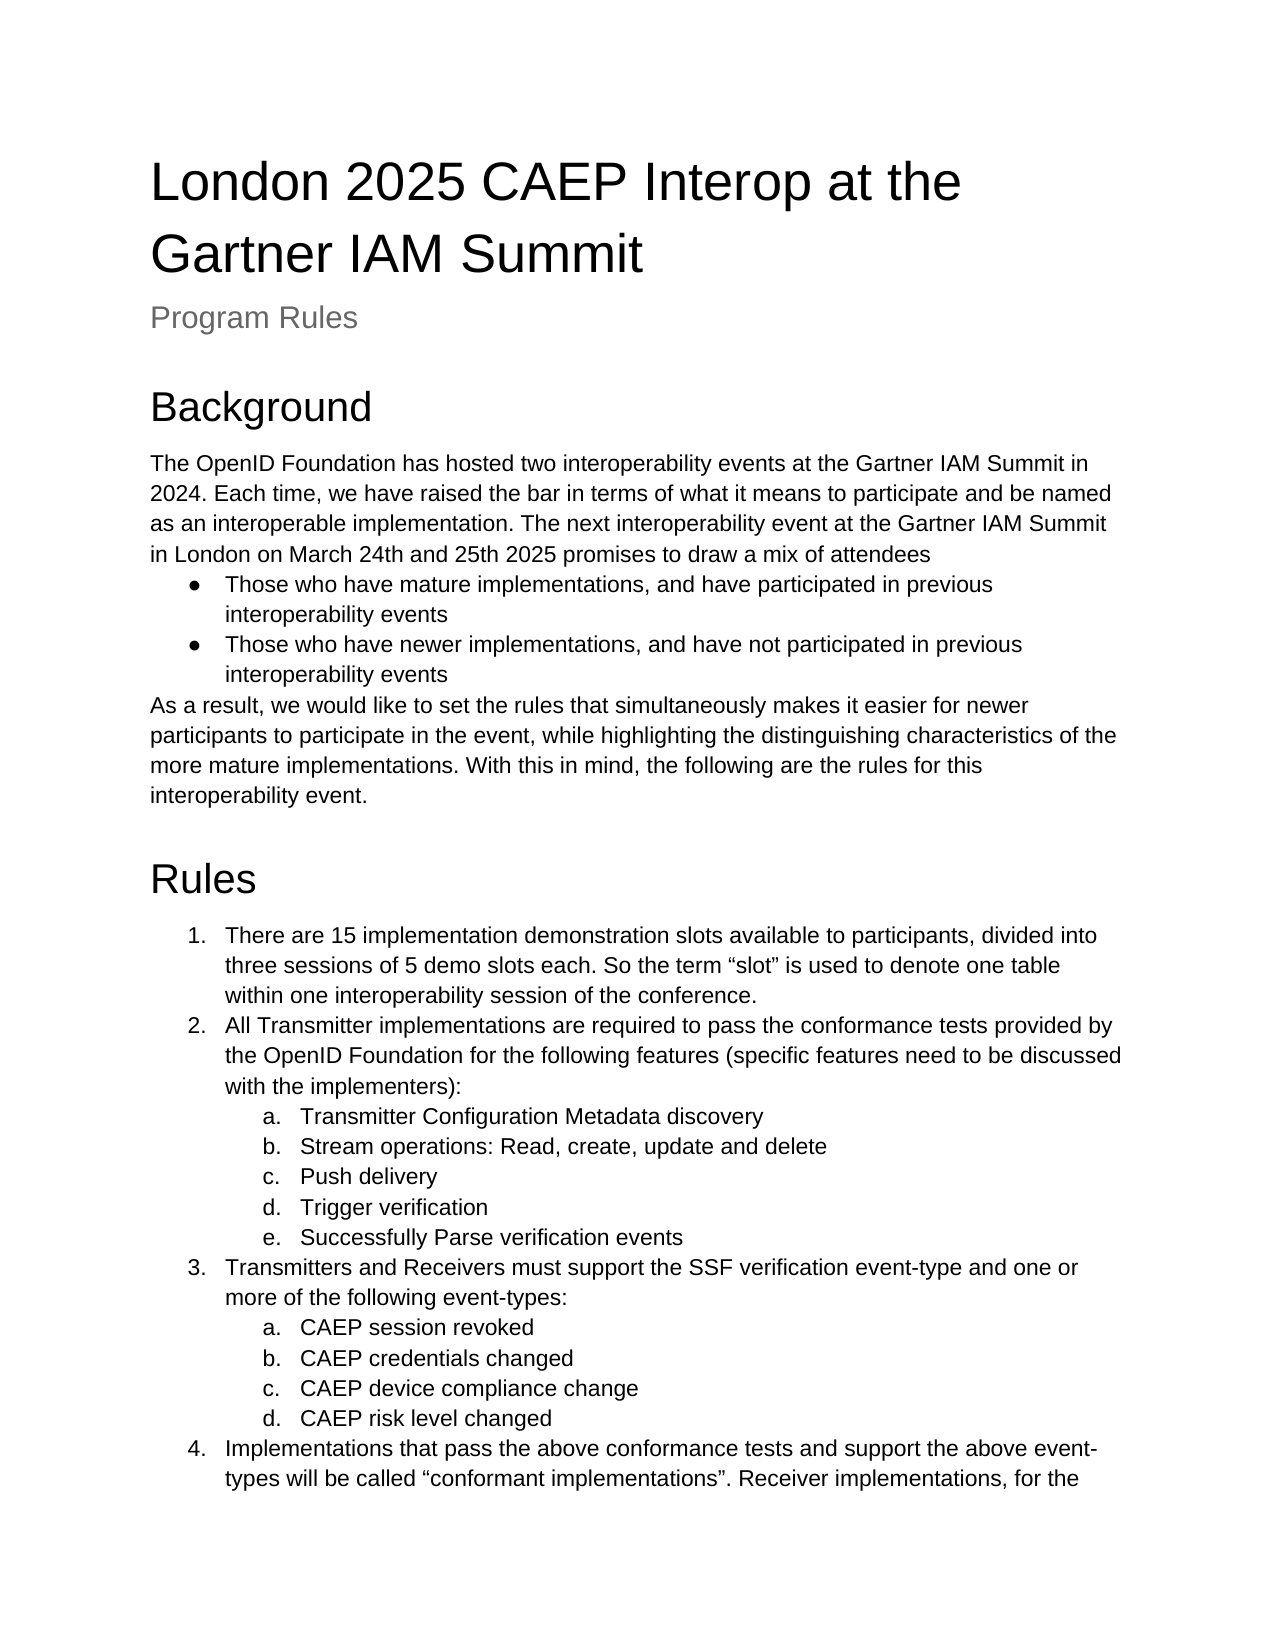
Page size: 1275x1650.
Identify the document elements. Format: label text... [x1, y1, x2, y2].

list Transmitters and Receivers must support the SSF verification event-type and one or more of the following event-types: [187, 1254, 1125, 1311]
list Trigger verification [262, 1193, 1125, 1220]
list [187, 1435, 1125, 1492]
title London 2025 CAEP Interop at the Gartner IAM Summit [150, 150, 1125, 284]
list All Transmitter implementations are required to pass the conformance tests provided by the OpenID Foundation for the following features (specific features need to be discussed with the implementers): [187, 1012, 1125, 1099]
list Successfully Parse verification events [262, 1224, 1125, 1250]
subtitle Program Rules [150, 299, 1125, 335]
list Those who have mature implementations, and have participated in previous interoperability events [187, 571, 1125, 627]
subtitle Rules [150, 854, 1125, 902]
list CAEP risk level changed [262, 1405, 1125, 1431]
list CAEP session revoked [262, 1314, 1125, 1341]
text As a result, we would like to set the rules that simultaneously makes it easier for newer participants to participate in the event, while highlighting the distinguishing characteristics of the more mature implementations. With this in mind, the following are the rules for this interoperability event. [150, 692, 1125, 808]
list Those who have newer implementations, and have not participated in previous interoperability events [187, 631, 1125, 688]
list CAEP device compliance change [262, 1375, 1125, 1401]
list There are 15 implementation demonstration slots available to participants, divided into three sessions of 5 demo slots each. So the term “slot” is used to denote one table within one interoperability session of the conference. [187, 922, 1125, 1008]
subtitle Background [150, 382, 1125, 430]
list CAEP credentials changed [262, 1344, 1125, 1371]
list Transmitter Configuration Metadata discovery [262, 1103, 1125, 1129]
text The OpenID Foundation has hosted two interoperability events at the Gartner IAM Summit in 2024. Each time, we have raised the bar in terms of what it means to participate and be named as an interoperable implementation. The next interoperability event at the Gartner IAM Summit in London on March 24th and 25th 2025 promises to draw a mix of attendees [150, 450, 1125, 567]
list Stream operations: Read, create, update and delete [262, 1133, 1125, 1159]
list Push delivery [262, 1163, 1125, 1190]
